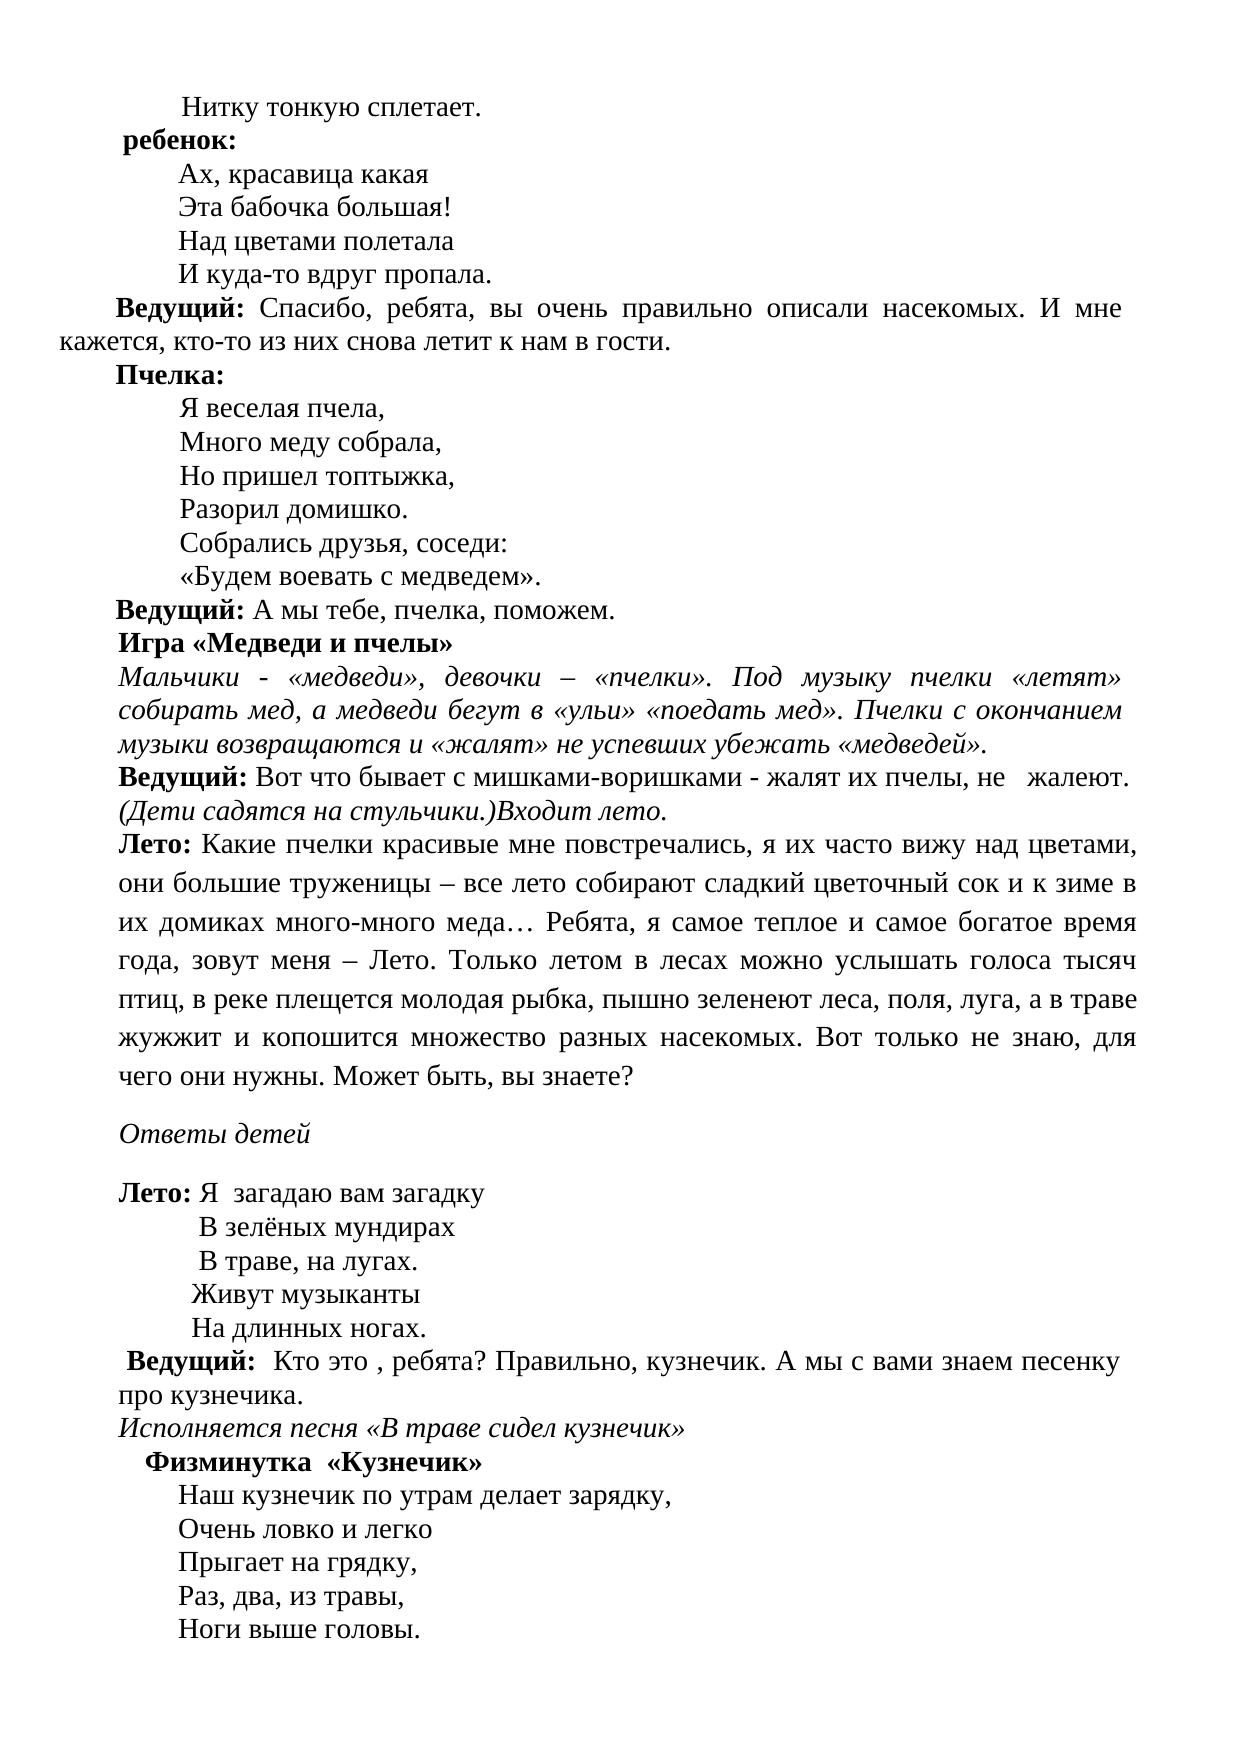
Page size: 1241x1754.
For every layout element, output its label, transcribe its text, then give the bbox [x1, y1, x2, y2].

text На длинных ногах. [118, 1310, 1122, 1343]
text Ноги выше головы. [59, 1612, 1181, 1645]
text Нитку тонкую сплетает. [59, 89, 1181, 122]
text Исполняется песня «В траве сидел кузнечик» [118, 1410, 1122, 1444]
text Ведущий: А мы тебе, пчелка, поможем. [59, 592, 1181, 625]
text И куда-то вдруг пропала. [59, 256, 1181, 290]
text Ведущий: Спасибо, ребята, вы очень правильно описали насекомых. И мне кажется, кто-то из них снова летит к нам в гости. [59, 290, 1123, 357]
text Наш кузнечик по утрам делает зарядку, [59, 1477, 1181, 1511]
text Очень ловко и легко [59, 1511, 1181, 1544]
text «Будем воевать с медведем». [59, 558, 1181, 592]
text ребенок: [59, 122, 1181, 156]
text Ах, красавица какая [59, 156, 1181, 189]
text Но пришел топтыжка, [59, 458, 1181, 491]
text В траве, на лугах. [118, 1243, 1122, 1276]
text Ответы детей [118, 1117, 1181, 1150]
text Раз, два, из травы, [59, 1578, 1181, 1612]
text Прыгает на грядку, [59, 1544, 1181, 1578]
text Живут музыканты [118, 1276, 1122, 1310]
text Лето: Какие пчелки красивые мне повстречались, я их часто вижу над цветами, они большие труженицы – все лето собирают сладкий цветочный сок и к зиме в их домиках много-много меда… Ребята, я самое теплое и самое богатое время года, зовут меня – Лето. Только летом в лесах можно услышать голоса тысяч птиц, в реке плещется молодая рыбка, пышно зеленеют леса, поля, луга, а в траве жужжит и копошится множество разных насекомых. Вот только не знаю, для чего они нужны. Может быть, вы знаете? [118, 827, 1138, 1091]
text Много меду собрала, [59, 424, 1181, 458]
text Ведущий: Вот что бывает с мишками-воришками - жалят их пчелы, не жалеют. [118, 759, 1138, 793]
text Лето: Я загадаю вам загадку [59, 1176, 1181, 1209]
text Я веселая пчела, [59, 391, 1181, 424]
text Мальчики - «медведи», девочки – «пчелки». Под музыку пчелки «летят» собирать мед, а медведи бегут в «ульи» «поедать мед». Пчелки с окончанием музыки возвращаются и «жалят» не успевших убежать «медведей». [118, 659, 1123, 759]
text Ведущий: Кто это , ребята? Правильно, кузнечик. А мы с вами знаем песенку про кузнечика. [118, 1343, 1122, 1410]
text Физминутка «Кузнечик» [59, 1444, 1181, 1477]
text Над цветами полетала [59, 223, 1181, 256]
text В зелёных мундирах [118, 1209, 1122, 1243]
text Эта бабочка большая! [59, 189, 1181, 223]
text Пчелка: [59, 357, 1181, 391]
text Собрались друзья, соседи: [59, 525, 1181, 558]
text Разорил домишко. [59, 491, 1181, 525]
text Игра «Медведи и пчелы» [118, 625, 1181, 659]
text (Дети садятся на стульчики.)Входит лето. [59, 793, 1181, 827]
